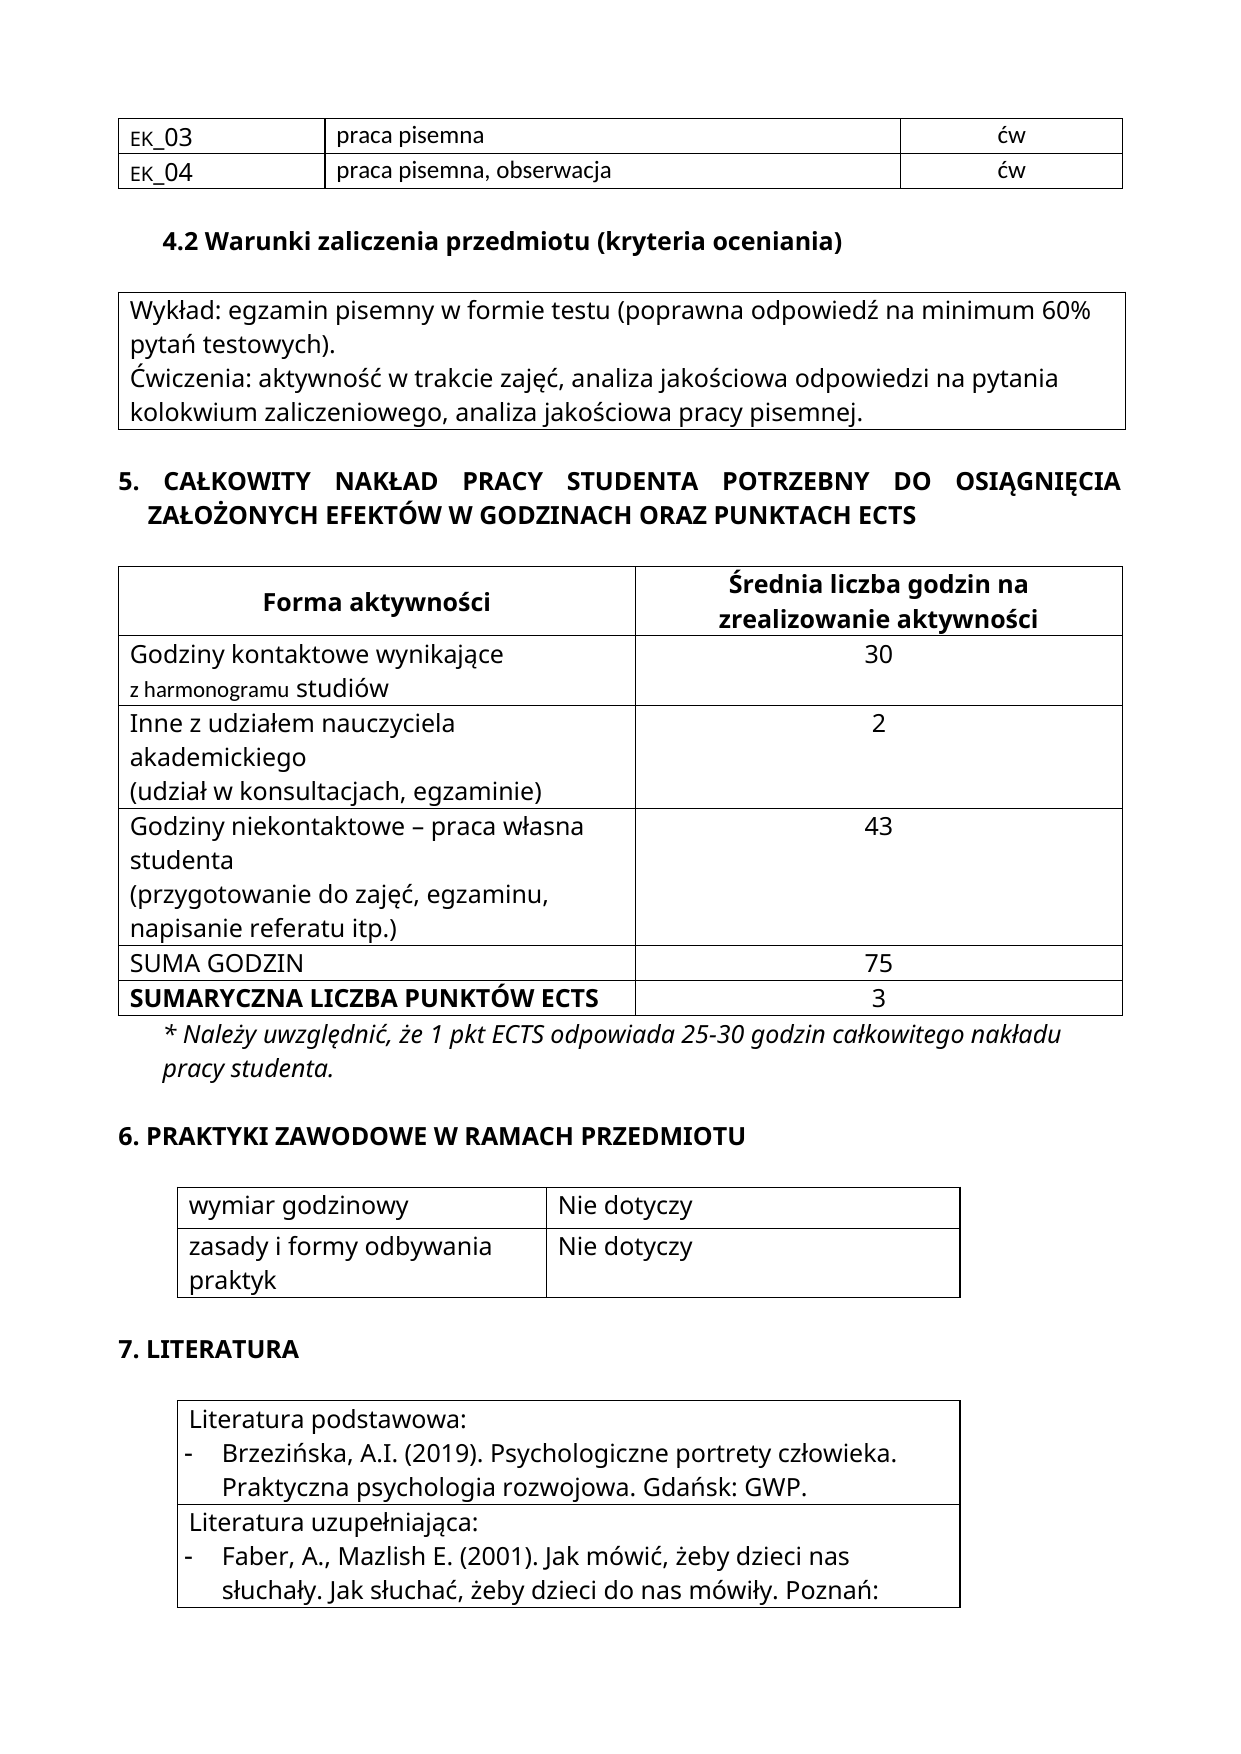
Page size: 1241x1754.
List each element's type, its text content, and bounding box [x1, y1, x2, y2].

table_cell 43 [636, 809, 1122, 945]
table_cell praca pisemna, obserwacja [326, 154, 900, 188]
text 6. PRAKTYKI ZAWODOWE W RAMACH PRZEDMIOTU [118, 1118, 1122, 1152]
text 7. LITERATURA [118, 1332, 1122, 1366]
table_cell ek_03 [119, 119, 324, 153]
table_cell ek_04 [119, 154, 324, 188]
table_cell praca pisemna [326, 119, 900, 153]
table_cell Nie dotyczy [547, 1229, 959, 1297]
table_cell Godziny niekontaktowe – praca własna studenta (przygotowanie do zajęć, egzaminu, napisanie referatu itp.) [119, 809, 635, 945]
text * Należy uwzględnić, że 1 pkt ECTS odpowiada 25-30 godzin całkowitego nakładu pracy studenta. [162, 1016, 1122, 1084]
table_header Nie dotyczy [547, 1188, 959, 1228]
table_header Forma aktywności [119, 567, 635, 635]
table_cell zasady i formy odbywania praktyk [178, 1229, 546, 1297]
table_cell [178, 1505, 959, 1607]
table_cell 75 [636, 946, 1122, 980]
table_cell 3 [636, 981, 1122, 1015]
table_header Średnia liczba godzin na zrealizowanie aktywności [636, 567, 1122, 635]
table_cell ćw [901, 119, 1122, 153]
table_cell SUMA GODZIN [119, 946, 635, 980]
table_header wymiar godzinowy [178, 1188, 546, 1228]
table_cell SUMARYCZNA LICZBA PUNKTÓW ECTS [119, 981, 635, 1015]
table_cell Inne z udziałem nauczyciela akademickiego (udział w konsultacjach, egzaminie) [119, 706, 635, 808]
table_cell ćw [901, 154, 1122, 188]
table_header Wykład: egzamin pisemny w formie testu (poprawna odpowiedź na minimum 60% pytań testowych). Ćwiczenia: aktywność w trakcie zajęć, analiza jakościowa odpowiedzi na pytania kolokwium zaliczeniowego, analiza jakościowa pracy pisemnej. [119, 293, 1125, 429]
table_cell Godziny kontaktowe wynikające z harmonogramu studiów [119, 636, 635, 704]
table_cell 2 [636, 706, 1122, 808]
text 4.2 Warunki zaliczenia przedmiotu (kryteria oceniania) [162, 223, 1122, 257]
table_header Literatura podstawowa: Brzezińska, A.I. (2019). Psychologiczne portrety człowieka. Praktyczna psychologia rozwojowa. Gdańsk: GWP. [178, 1401, 959, 1503]
text 5. CAŁKOWITY NAKŁAD PRACY STUDENTA POTRZEBNY DO OSIĄGNIĘCIA ZAŁOŻONYCH EFEKTÓW W GODZINACH ORAZ PUNKTACH ECTS [118, 464, 1122, 532]
table_cell 30 [636, 636, 1122, 704]
